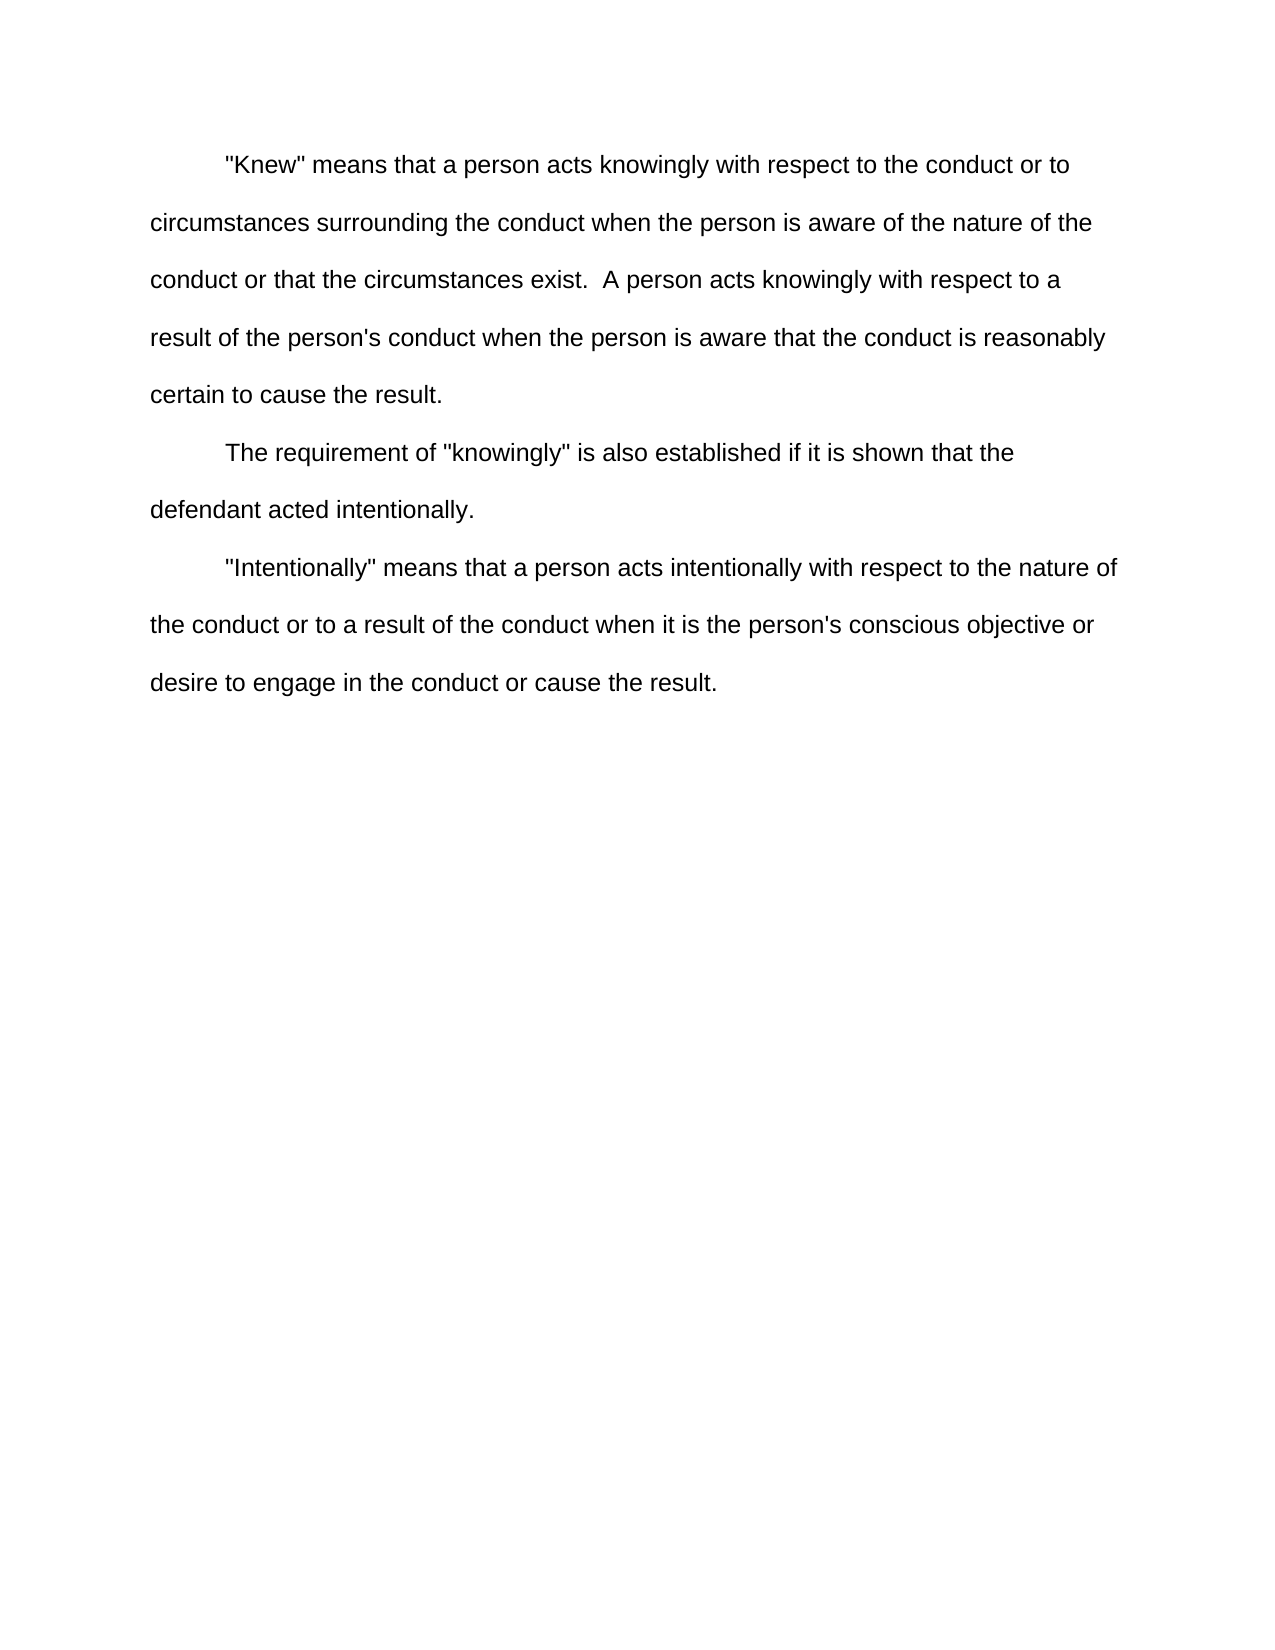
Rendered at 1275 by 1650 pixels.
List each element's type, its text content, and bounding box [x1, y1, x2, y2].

text The requirement of "knowingly" is also established if it is shown that the defendant acted intentionally. [150, 437, 1125, 524]
text "Intentionally" means that a person acts intentionally with respect to the nature of the conduct or to a result of the conduct when it is the person's conscious objective or desire to engage in the conduct or cause the result. [150, 552, 1125, 696]
text "Knew" means that a person acts knowingly with respect to the conduct or to circumstances surrounding the conduct when the person is aware of the nature of the conduct or that the circumstances exist. A person acts knowingly with respect to a result of the person's conduct when the person is aware that the conduct is reasonably certain to cause the result. [150, 150, 1125, 409]
